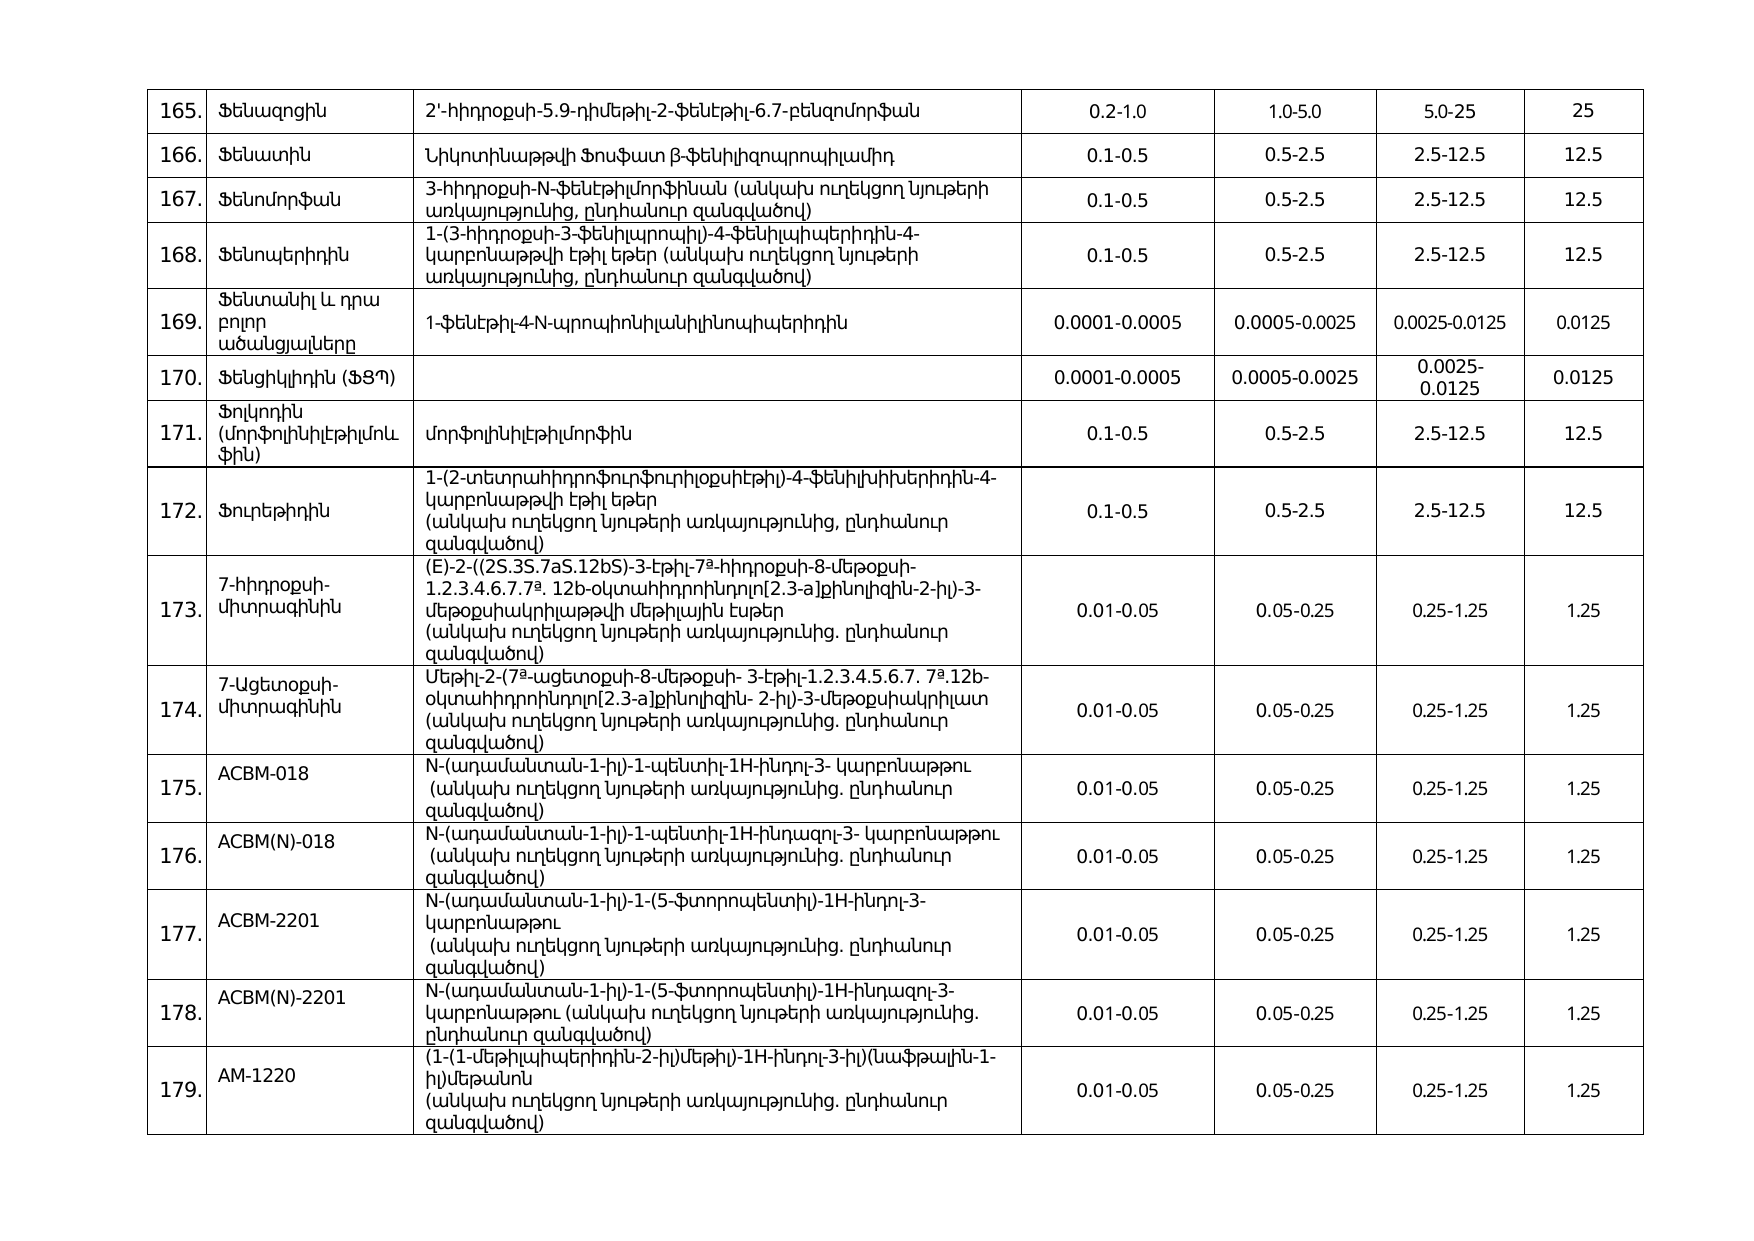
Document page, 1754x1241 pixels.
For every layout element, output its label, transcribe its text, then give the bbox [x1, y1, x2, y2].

table_cell 1-(2-տետրահիդրոֆուրֆուրիլօքսիէթիլ)-4-ֆենիլխիխերիդին-4-կարբոնաթթվի էթիլ եթեր (անկախ ուղեկցող նյութերի առկայությունից, ընդհանուր զանգվածով) [414, 468, 1021, 555]
table_cell 2.5-12.5 [1377, 134, 1524, 177]
table_cell 0.0025-0.0125 [1377, 289, 1524, 355]
table_cell Ֆոլկոդին (մորֆոլինիլէթիլմոևֆին) [207, 401, 413, 466]
table_cell 0.5-2.5 [1215, 223, 1376, 288]
table_cell 0.05-0.25 [1215, 556, 1376, 665]
table_cell 1.25 [1525, 890, 1643, 979]
table_cell [148, 755, 206, 822]
table_cell [148, 401, 206, 466]
table_cell [148, 289, 206, 355]
table_cell 0.1-0.5 [1022, 178, 1214, 222]
table_cell [148, 178, 206, 222]
table_cell 0.25-1.25 [1377, 980, 1524, 1046]
table_cell 0.0125 [1525, 356, 1643, 400]
table_cell 1-(3-հիդրօքսի-3-ֆենիլպրոպիլ)-4-ֆենիլպիպերիդին-4-կարբոնաթթվի էթիլ եթեր (անկախ ուղեկցող նյութերի առկայությունից, ընդհանուր զանգվածով) [414, 223, 1021, 288]
table_cell 0.5-2.5 [1215, 178, 1376, 222]
table_cell ACBM-018 [207, 755, 413, 822]
table_cell 0.05-0.25 [1215, 666, 1376, 754]
table_cell N-(ադամանտան-1-իլ)-1-(5-ֆտորոպենտիլ)-1Н-ինդոլ-3- կարբոնաթթու (անկախ ուղեկցող նյութերի առկայությունից. ընդհանուր զանգվածով) [414, 890, 1021, 979]
table_cell [148, 134, 206, 177]
table_cell (E)-2-((2S.3S.7aS.12bS)-3-էթիլ-7ª-հիդրօքսի-8-մեթօքսի-1.2.3.4.6.7.7ª. 12b-օկտահիդրոինդոլո[2.3-a]քինոլիզին-2-իլ)-3-մեթօքսիակրիլաթթվի մեթիլային էսթեր (անկախ ուղեկցող նյութերի առկայությունից. ընդհանուր զանգվածով) [414, 556, 1021, 665]
table_cell Ֆենոպերիդին [207, 223, 413, 288]
table_cell 0.2-1.0 [1022, 90, 1214, 133]
table_cell Ֆենոմորֆան [207, 178, 413, 222]
table_cell 1.0-5.0 [1215, 90, 1376, 133]
table_cell [148, 890, 206, 979]
table_cell 0.05-0.25 [1215, 1047, 1376, 1134]
table_cell 0.25-1.25 [1377, 823, 1524, 889]
table_cell 0.0001-0.0005 [1022, 356, 1214, 400]
table_cell 0.01-0.05 [1022, 980, 1214, 1046]
table_cell 0.01-0.05 [1022, 556, 1214, 665]
table_cell 5.0-25 [1377, 90, 1524, 133]
table_cell 12.5 [1525, 468, 1643, 555]
table_cell AM-1220 [207, 1047, 413, 1134]
table_cell [148, 980, 206, 1046]
table_cell 0.0005-0.0025 [1215, 289, 1376, 355]
table_cell 0.0001-0.0005 [1022, 289, 1214, 355]
table_cell 7-Ացետօքսիմիտրագինին [207, 666, 413, 754]
table_cell N-(ադամանտան-1-իլ)-1-պենտիլ-1Н-ինդազոլ-3- կարբոնաթթու (անկախ ուղեկցող նյութերի առկայությունից. ընդհանուր զանգվածով) [414, 823, 1021, 889]
table_cell Ֆենազոցին [207, 90, 413, 133]
table_cell 1-ֆենէթիլ-4-N-պրոպիոնիլանիլինոպիպերիդին [414, 289, 1021, 355]
table_cell 12.5 [1525, 134, 1643, 177]
table_cell մորֆոլինիլէթիլմորֆին [414, 401, 1021, 466]
table_cell [148, 823, 206, 889]
table_cell 0.1-0.5 [1022, 134, 1214, 177]
table_cell 0.05-0.25 [1215, 755, 1376, 822]
table_cell 0.25-1.25 [1377, 666, 1524, 754]
table_cell [148, 468, 206, 555]
table_cell 1.25 [1525, 556, 1643, 665]
table_cell ACBM-2201 [207, 890, 413, 979]
table_cell 0.05-0.25 [1215, 890, 1376, 979]
table_cell 1.25 [1525, 666, 1643, 754]
table_cell [148, 666, 206, 754]
table_cell [414, 356, 1021, 400]
table_cell [148, 556, 206, 665]
table_cell N-(ադամանտան-1-իլ)-1-պենտիլ-1Н-ինդոլ-3- կարբոնաթթու (անկախ ուղեկցող նյութերի առկայությունից. ընդհանուր զանգվածով) [414, 755, 1021, 822]
table_cell 0.25-1.25 [1377, 890, 1524, 979]
table_cell 0.1-0.5 [1022, 401, 1214, 466]
table_cell 0.5-2.5 [1215, 468, 1376, 555]
table_cell 0.05-0.25 [1215, 823, 1376, 889]
table_cell Ֆենցիկլիդին (ՖՑՊ) [207, 356, 413, 400]
table_cell 0.25-1.25 [1377, 755, 1524, 822]
table_cell 25 [1525, 90, 1643, 133]
table_cell 0.5-2.5 [1215, 134, 1376, 177]
table_cell 0.01-0.05 [1022, 1047, 1214, 1134]
table_cell 2.5-12.5 [1377, 223, 1524, 288]
table_cell [148, 223, 206, 288]
table_cell 1.25 [1525, 1047, 1643, 1134]
table_cell 0.01-0.05 [1022, 755, 1214, 822]
table_cell [148, 356, 206, 400]
table_cell 7-հիդրօքսիմիտրագինին [207, 556, 413, 665]
table_cell 0.05-0.25 [1215, 980, 1376, 1046]
table_cell 2'-հիդրօքսի-5.9-դիմեթիլ-2-ֆենէթիլ-6.7-բենզոմորֆան [414, 90, 1021, 133]
table_cell 0.0005-0.0025 [1215, 356, 1376, 400]
table_cell 3-հիդրօքսի-N-ֆենէթիլմորֆինան (անկախ ուղեկցող նյութերի առկայությունից, ընդհանուր զանգվածով) [414, 178, 1021, 222]
table_cell 0.01-0.05 [1022, 890, 1214, 979]
table_cell 1.25 [1525, 980, 1643, 1046]
table_cell 12.5 [1525, 178, 1643, 222]
table_cell 0.01-0.05 [1022, 823, 1214, 889]
table_cell (1-(1-մեթիլպիպերիդին-2-իլ)մեթիլ)-1Н-ինդոլ-3-իլ)(նաֆթալին-1-իլ)մեթանոն (անկախ ուղեկցող նյութերի առկայությունից. ընդհանուր զանգվածով) [414, 1047, 1021, 1134]
table_cell [148, 90, 206, 133]
table_cell 12.5 [1525, 401, 1643, 466]
table_cell Մեթիլ-2-(7ª-ացետօքսի-8-մեթօքսի- 3-էթիլ-1.2.3.4.5.6.7. 7ª.12b-օկտահիդրոինդոլո[2.3-a]քինոլիզին- 2-իլ)-3-մեթօքսիակրիլատ (անկախ ուղեկցող նյութերի առկայությունից. ընդհանուր զանգվածով) [414, 666, 1021, 754]
table_cell 0.5-2.5 [1215, 401, 1376, 466]
table_cell 2.5-12.5 [1377, 178, 1524, 222]
table_cell 0.1-0.5 [1022, 223, 1214, 288]
table_cell ACBM(N)-2201 [207, 980, 413, 1046]
table_cell 0.0025-0.0125 [1377, 356, 1524, 400]
table_cell 12.5 [1525, 223, 1643, 288]
table_cell [148, 1047, 206, 1134]
table_cell 2.5-12.5 [1377, 401, 1524, 466]
table_cell 1.25 [1525, 823, 1643, 889]
table_cell 0.1-0.5 [1022, 468, 1214, 555]
table_cell ACBM(N)-018 [207, 823, 413, 889]
table_cell 0.01-0.05 [1022, 666, 1214, 754]
table_cell Ֆուրեթիդին [207, 468, 413, 555]
table_cell Ֆենատին [207, 134, 413, 177]
table_cell 1.25 [1525, 755, 1643, 822]
table_cell Նիկոտինաթթվի Ֆոսֆատ β-ֆենիլիզոպրոպիլամիդ [414, 134, 1021, 177]
table_cell 0.25-1.25 [1377, 1047, 1524, 1134]
table_cell 0.25-1.25 [1377, 556, 1524, 665]
table_cell Ֆենտանիլ և դրա բոլոր ածանցյալները [207, 289, 413, 355]
table_cell 0.0125 [1525, 289, 1643, 355]
table_cell N-(ադամանտան-1-իլ)-1-(5-ֆտորոպենտիլ)-1Н-ինդազոլ-3- կարբոնաթթու (անկախ ուղեկցող նյութերի առկայությունից. ընդհանուր զանգվածով) [414, 980, 1021, 1046]
table_cell 2.5-12.5 [1377, 468, 1524, 555]
